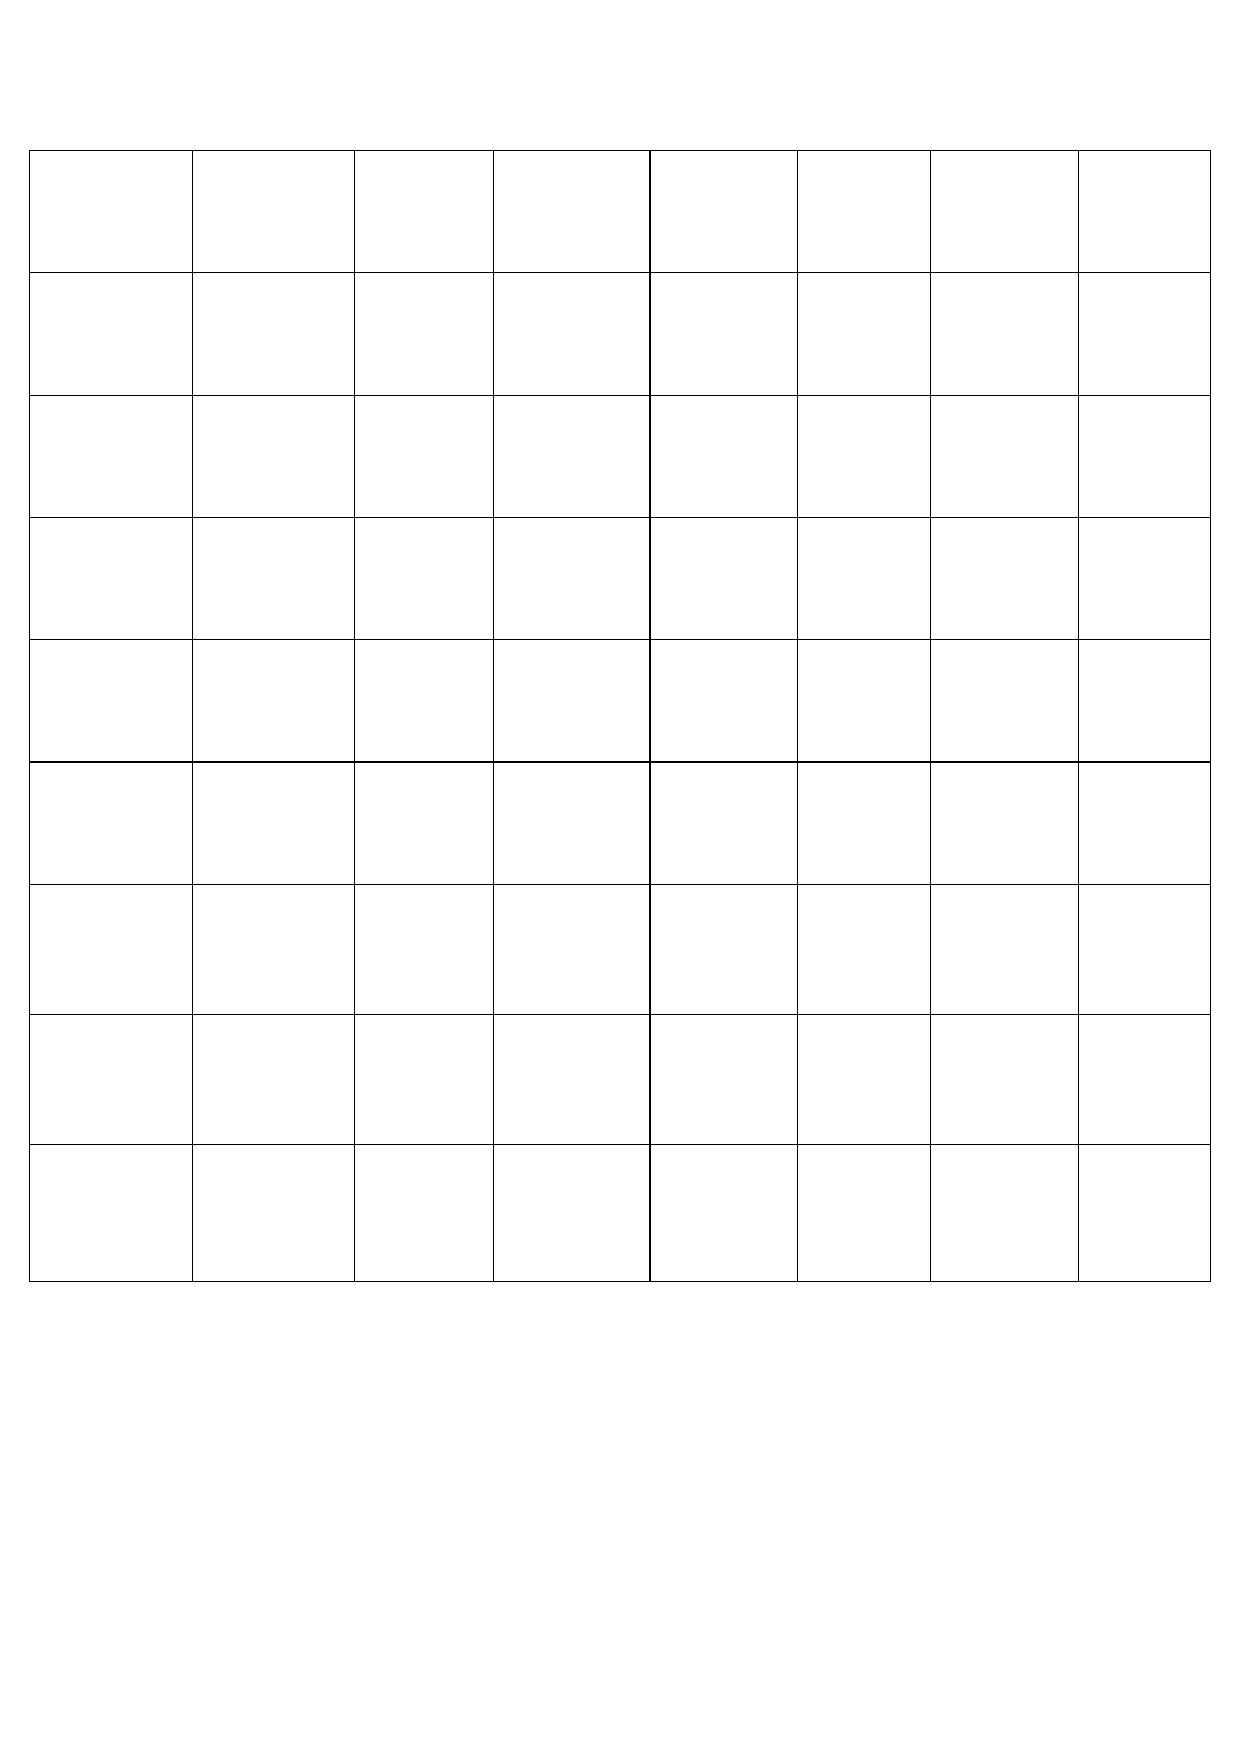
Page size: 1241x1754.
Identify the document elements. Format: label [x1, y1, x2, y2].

table_cell [30, 885, 192, 1014]
table_cell [355, 640, 493, 761]
table_cell [931, 151, 1078, 272]
table_cell [494, 640, 649, 761]
table_cell [798, 1015, 930, 1143]
table_cell [355, 763, 493, 884]
table_cell [30, 396, 192, 517]
table_cell [798, 885, 930, 1014]
table_cell [798, 640, 930, 761]
table_cell [193, 1145, 354, 1281]
table_cell [931, 273, 1078, 394]
table_cell [494, 273, 649, 394]
table_cell [494, 151, 649, 272]
table_cell [931, 1145, 1078, 1281]
table_cell [355, 1145, 493, 1281]
table_cell [931, 396, 1078, 517]
table_cell [1079, 273, 1210, 394]
table_cell [355, 151, 493, 272]
table_cell [651, 273, 797, 394]
table_cell [1079, 396, 1210, 517]
table_cell [931, 518, 1078, 639]
table_cell [355, 885, 493, 1014]
table_cell [931, 763, 1078, 884]
table_cell [355, 396, 493, 517]
table_cell [651, 396, 797, 517]
table_cell [193, 151, 354, 272]
table_cell [651, 1145, 797, 1281]
table_cell [1079, 885, 1210, 1014]
table_cell [651, 1015, 797, 1143]
table_cell [30, 1015, 192, 1143]
table_cell [30, 640, 192, 761]
table_cell [651, 640, 797, 761]
table_cell [1079, 640, 1210, 761]
table_cell [931, 885, 1078, 1014]
table_cell [1079, 1145, 1210, 1281]
table_cell [30, 763, 192, 884]
table_cell [494, 763, 649, 884]
table_cell [651, 763, 797, 884]
table_cell [1079, 151, 1210, 272]
table_cell [30, 273, 192, 394]
table_cell [30, 151, 192, 272]
table_cell [798, 151, 930, 272]
table_cell [30, 518, 192, 639]
table_cell [494, 1145, 649, 1281]
table_cell [193, 1015, 354, 1143]
table_cell [798, 396, 930, 517]
table_cell [30, 1145, 192, 1281]
table_cell [193, 763, 354, 884]
table_cell [193, 396, 354, 517]
table_cell [193, 885, 354, 1014]
table_cell [931, 640, 1078, 761]
table_cell [931, 1015, 1078, 1143]
table_cell [1079, 763, 1210, 884]
table_cell [494, 885, 649, 1014]
table_cell [355, 518, 493, 639]
table_cell [494, 396, 649, 517]
table_cell [651, 518, 797, 639]
table_cell [494, 518, 649, 639]
table_cell [1079, 518, 1210, 639]
table_cell [193, 640, 354, 761]
table_cell [798, 518, 930, 639]
table_cell [355, 1015, 493, 1143]
table_cell [798, 763, 930, 884]
table_cell [1079, 1015, 1210, 1143]
table_cell [651, 151, 797, 272]
table_cell [193, 518, 354, 639]
table_cell [494, 1015, 649, 1143]
table_cell [355, 273, 493, 394]
table_cell [193, 273, 354, 394]
table_cell [651, 885, 797, 1014]
table_cell [798, 273, 930, 394]
table_cell [798, 1145, 930, 1281]
